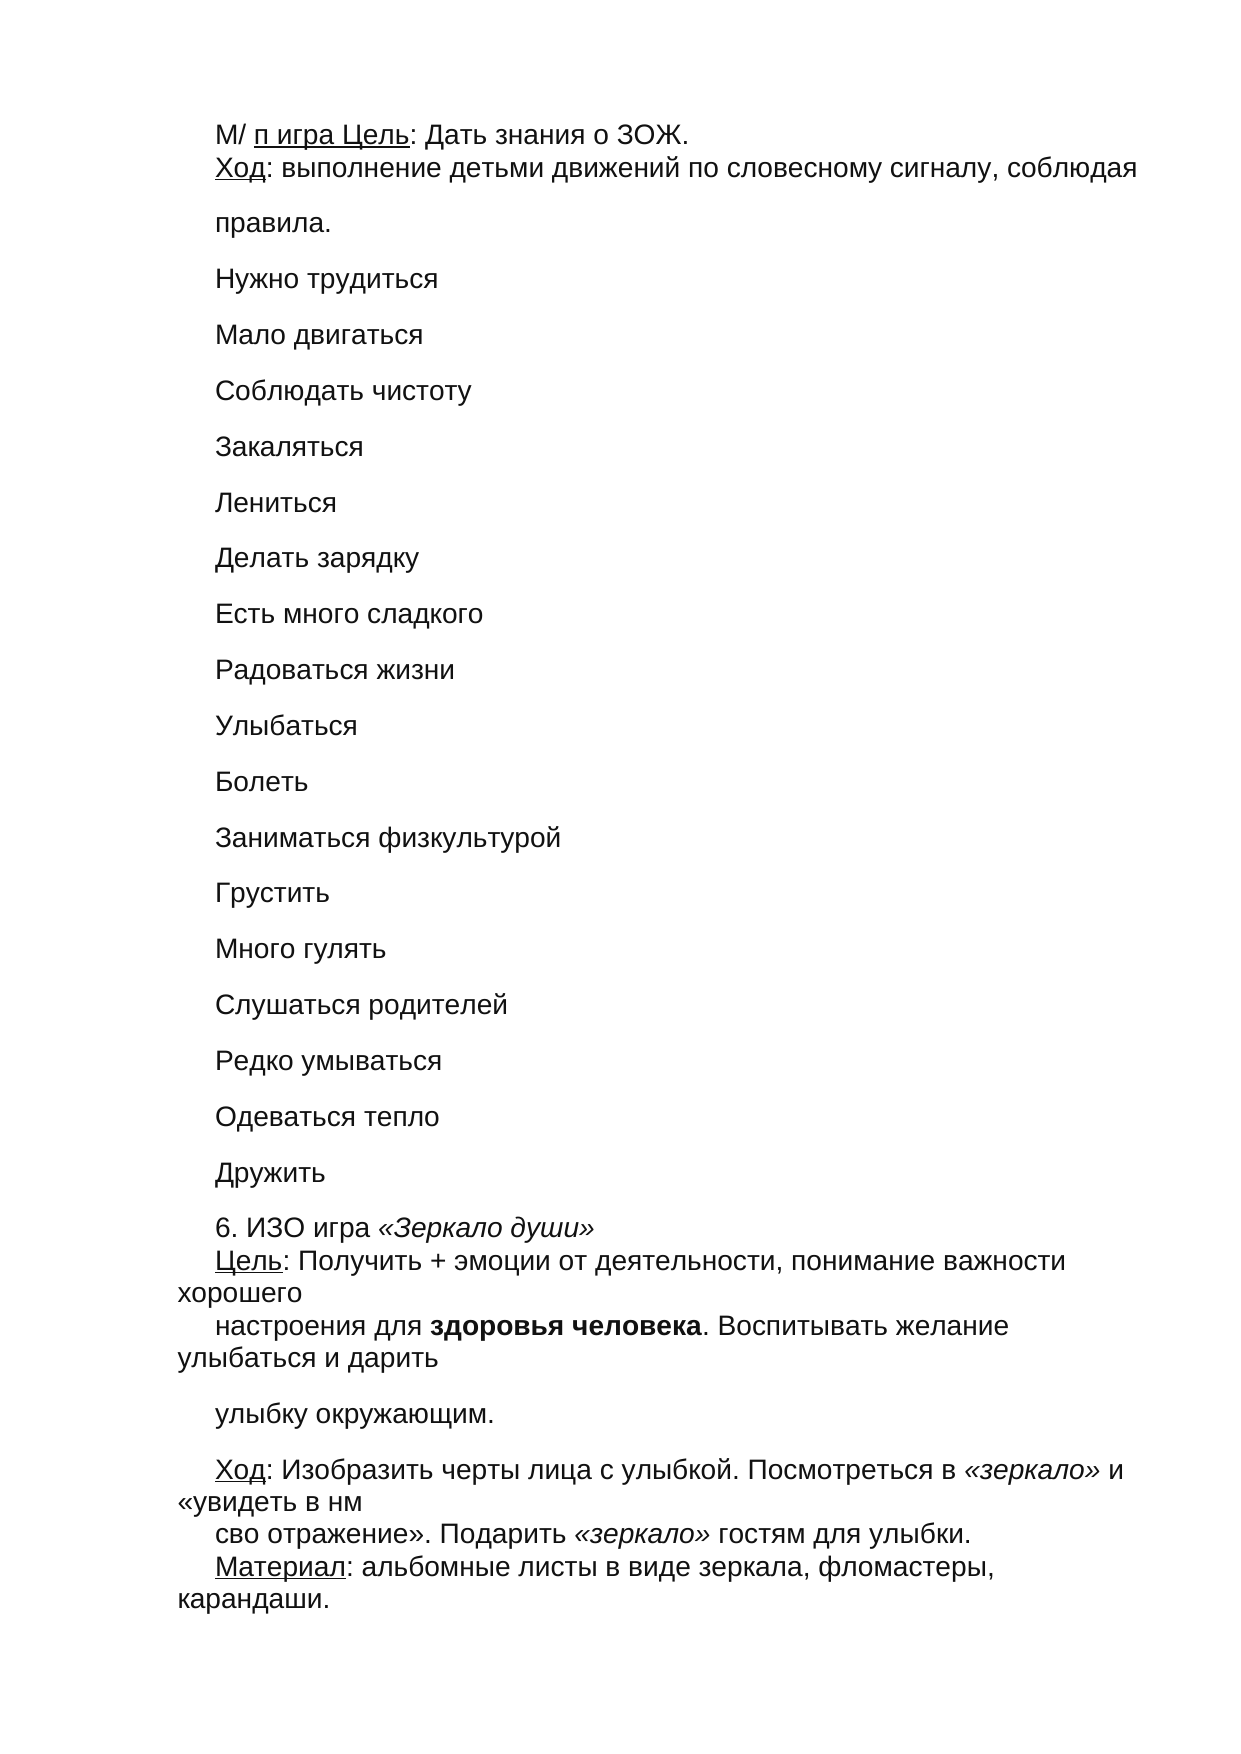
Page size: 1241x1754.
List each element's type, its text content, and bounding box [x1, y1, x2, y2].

text Делать зарядку [177, 541, 1152, 574]
text Мало двигаться [177, 318, 1152, 350]
text Слушаться родителей [177, 988, 1152, 1020]
text Грустить [177, 876, 1152, 909]
text улыбку окружающим. [177, 1397, 1152, 1429]
text Нужно трудиться [177, 262, 1152, 294]
text Цель: Получить + эмоции от деятельности, понимание важности хорошего [177, 1244, 1152, 1308]
text сво отражение». Подарить «зеркало» гостям для улыбки. [177, 1517, 1152, 1550]
text Заниматься физкультурой [177, 821, 1152, 853]
text Ход: Изобразить черты лица с улыбкой. Посмотреться в «зеркало» и «увидеть в нм [177, 1453, 1152, 1517]
text Ход: выполнение детьми движений по словесному сигналу, соблюдая [177, 151, 1152, 183]
text 6. ИЗО игра «Зеркало души» [177, 1211, 1152, 1244]
text Есть много сладкого [177, 597, 1152, 629]
text правила. [177, 206, 1152, 239]
text Одеваться тепло [177, 1100, 1152, 1132]
text Лениться [177, 486, 1152, 518]
text Материал: альбомные листы в виде зеркала, фломастеры, карандаши. [177, 1550, 1152, 1614]
text Редко умываться [177, 1044, 1152, 1076]
text Соблюдать чистоту [177, 374, 1152, 406]
text Болеть [177, 765, 1152, 797]
text Улыбаться [177, 709, 1152, 741]
text Дружить [177, 1156, 1152, 1188]
text Радоваться жизни [177, 653, 1152, 685]
text М/ п игра Цель: Дать знания о ЗОЖ. [177, 118, 1152, 151]
text Много гулять [177, 932, 1152, 964]
text Закаляться [177, 430, 1152, 462]
text настроения для здоровья человека. Воспитывать желание улыбаться и дарить [177, 1308, 1152, 1373]
